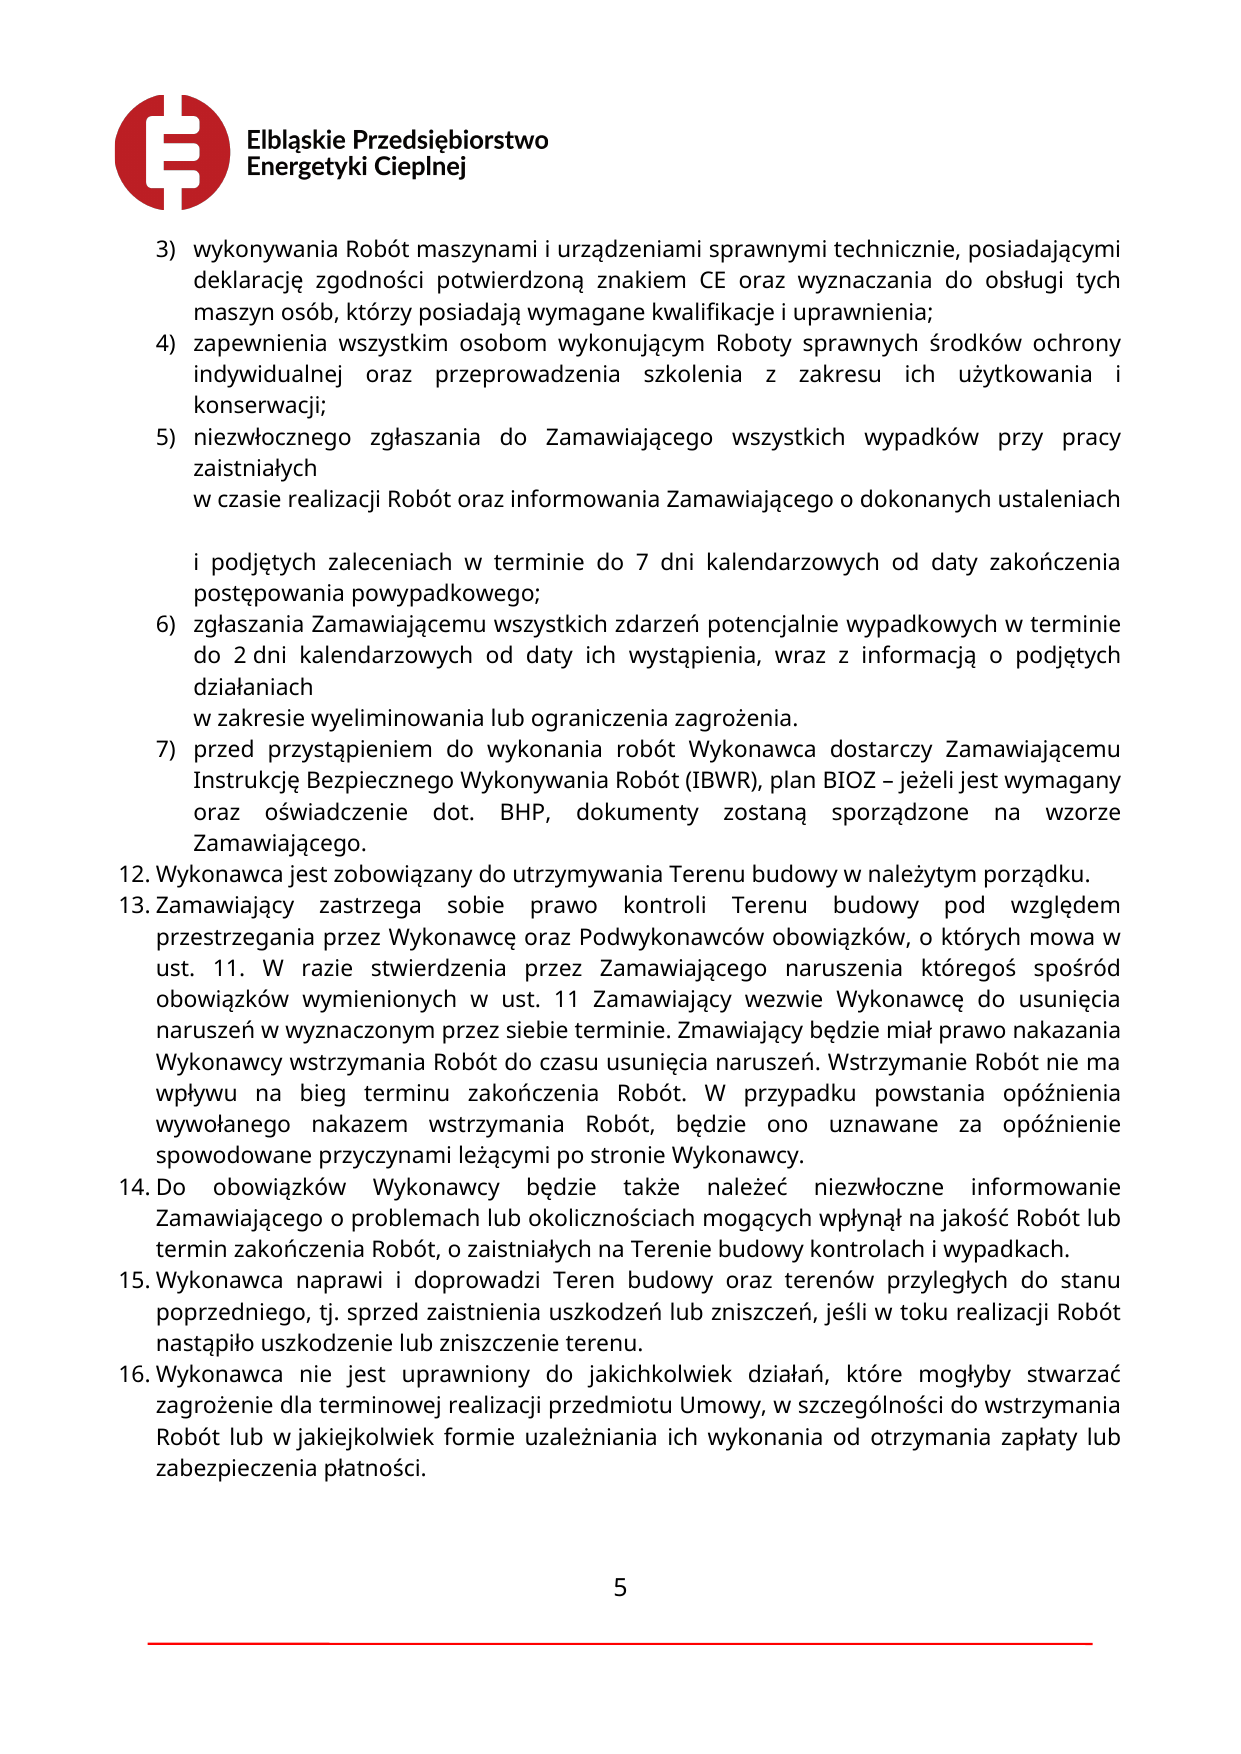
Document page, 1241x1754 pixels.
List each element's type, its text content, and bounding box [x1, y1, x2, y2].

list Do obowiązków Wykonawcy będzie także należeć niezwłoczne informowanie Zamawiającego o problemach lub okolicznościach mogących wpłynął na jakość Robót lub termin zakończenia Robót, o zaistniałych na Terenie budowy kontrolach i wypadkach. [118, 1171, 1122, 1264]
list przed przystąpieniem do wykonania robót Wykonawca dostarczy Zamawiającemu Instrukcję Bezpiecznego Wykonywania Robót (IBWR), plan BIOZ – jeżeli jest wymagany oraz oświadczenie dot. BHP, dokumenty zostaną sporządzone na wzorze Zamawiającego. [156, 733, 1122, 858]
list Wykonawca jest zobowiązany do utrzymywania Terenu budowy w należytym porządku. [118, 858, 1122, 889]
picture [114, 95, 549, 210]
list niezwłocznego zgłaszania do Zamawiającego wszystkich wypadków przy pracy zaistniałych w czasie realizacji Robót oraz informowania Zamawiającego o dokonanych ustaleniach i podjętych zaleceniach w terminie do 7 dni kalendarzowych od daty zakończenia postępowania powypadkowego; [156, 421, 1122, 608]
list Zamawiający zastrzega sobie prawo kontroli Terenu budowy pod względem przestrzegania przez Wykonawcę oraz Podwykonawców obowiązków, o których mowa w ust. 11. W razie stwierdzenia przez Zamawiającego naruszenia któregoś spośród obowiązków wymienionych w ust. 11 Zamawiający wezwie Wykonawcę do usunięcia naruszeń w wyznaczonym przez siebie terminie. Zmawiający będzie miał prawo nakazania Wykonawcy wstrzymania Robót do czasu usunięcia naruszeń. Wstrzymanie Robót nie ma wpływu na bieg terminu zakończenia Robót. W przypadku powstania opóźnienia wywołanego nakazem wstrzymania Robót, będzie ono uznawane za opóźnienie spowodowane przyczynami leżącymi po stronie Wykonawcy. [118, 889, 1122, 1171]
list Wykonawca nie jest uprawniony do jakichkolwiek działań, które mogłyby stwarzać zagrożenie dla terminowej realizacji przedmiotu Umowy, w szczególności do wstrzymania Robót lub w jakiejkolwiek formie uzależniania ich wykonania od otrzymania zapłaty lub zabezpieczenia płatności. [118, 1358, 1122, 1483]
list wykonywania Robót maszynami i urządzeniami sprawnymi technicznie, posiadającymi deklarację zgodności potwierdzoną znakiem CE oraz wyznaczania do obsługi tych maszyn osób, którzy posiadają wymagane kwalifikacje i uprawnienia; [156, 233, 1122, 327]
list zgłaszania Zamawiającemu wszystkich zdarzeń potencjalnie wypadkowych w terminie do 2 dni kalendarzowych od daty ich wystąpienia, wraz z informacją o podjętych działaniach w zakresie wyeliminowania lub ograniczenia zagrożenia. [156, 608, 1122, 733]
list zapewnienia wszystkim osobom wykonującym Roboty sprawnych środków ochrony indywidualnej oraz przeprowadzenia szkolenia z zakresu ich użytkowania i konserwacji; [156, 327, 1122, 421]
list Wykonawca naprawi i doprowadzi Teren budowy oraz terenów przyległych do stanu poprzedniego, tj. sprzed zaistnienia uszkodzeń lub zniszczeń, jeśli w toku realizacji Robót nastąpiło uszkodzenie lub zniszczenie terenu. [118, 1264, 1122, 1358]
